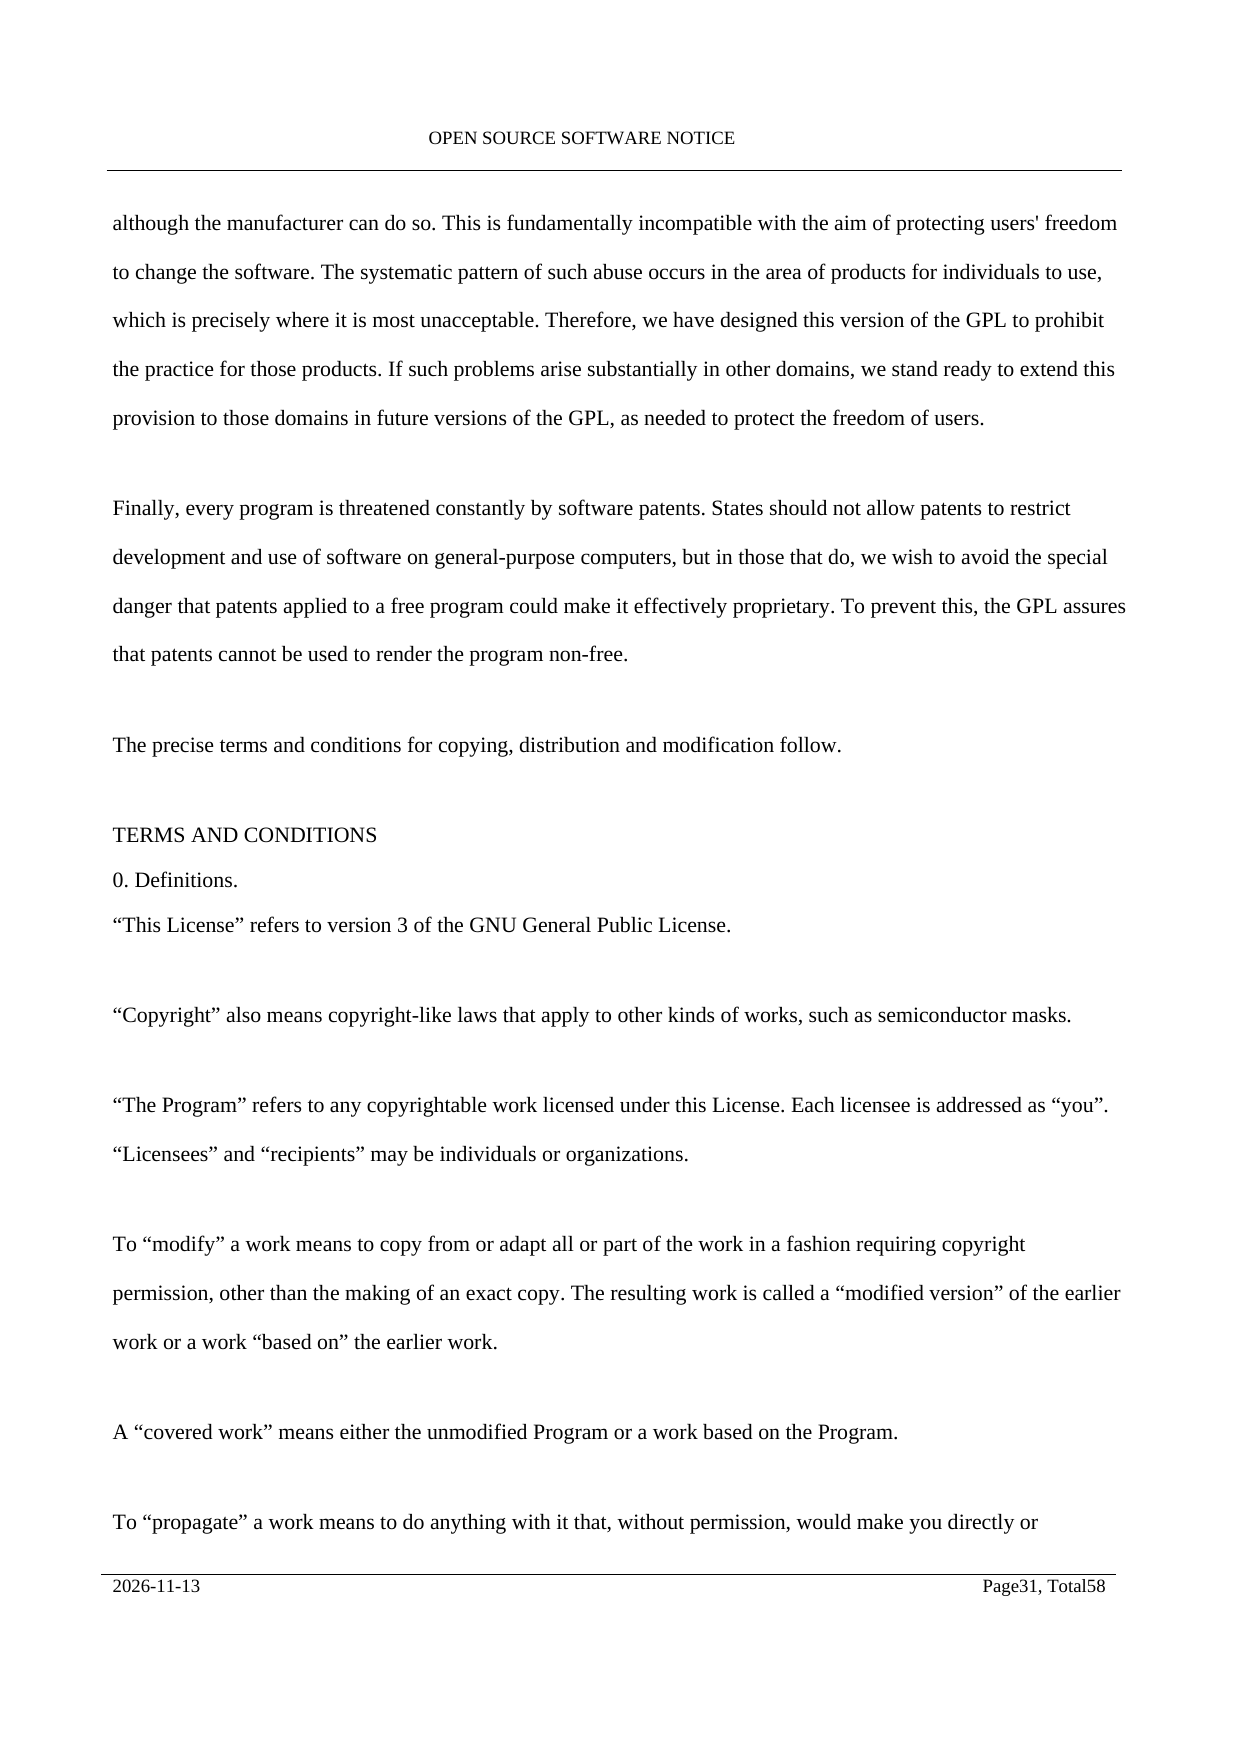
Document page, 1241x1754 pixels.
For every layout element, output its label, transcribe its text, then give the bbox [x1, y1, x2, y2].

text The precise terms and conditions for copying, distribution and modification follow. [112, 728, 1128, 761]
text A “covered work” means either the unmodified Program or a work based on the Program. [112, 1416, 1128, 1448]
text 0. Definitions. [112, 863, 1128, 896]
text Finally, every program is threatened constantly by software patents. States should not allow patents to restrict development and use of software on general-purpose computers, but in those that do, we wish to avoid the special danger that patents applied to a free program could make it effectively proprietary. To prevent this, the GPL assures that patents cannot be used to render the program non-free. [112, 492, 1128, 670]
text To “modify” a work means to copy from or adapt all or part of the work in a fashion requiring copyright permission, other than the making of an exact copy. The resulting work is called a “modified version” of the earlier work or a work “based on” the earlier work. [112, 1228, 1128, 1358]
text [112, 206, 1128, 434]
text “The Program” refers to any copyrightable work licensed under this License. Each licensee is addressed as “you”. “Licensees” and “recipients” may be individuals or organizations. [112, 1089, 1128, 1170]
text “Copyright” also means copyright-like laws that apply to other kinds of works, such as semiconductor masks. [112, 999, 1128, 1031]
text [112, 1506, 1128, 1538]
text “This License” refers to version 3 of the GNU General Public License. [112, 908, 1128, 941]
text TERMS AND CONDITIONS [112, 818, 1128, 851]
